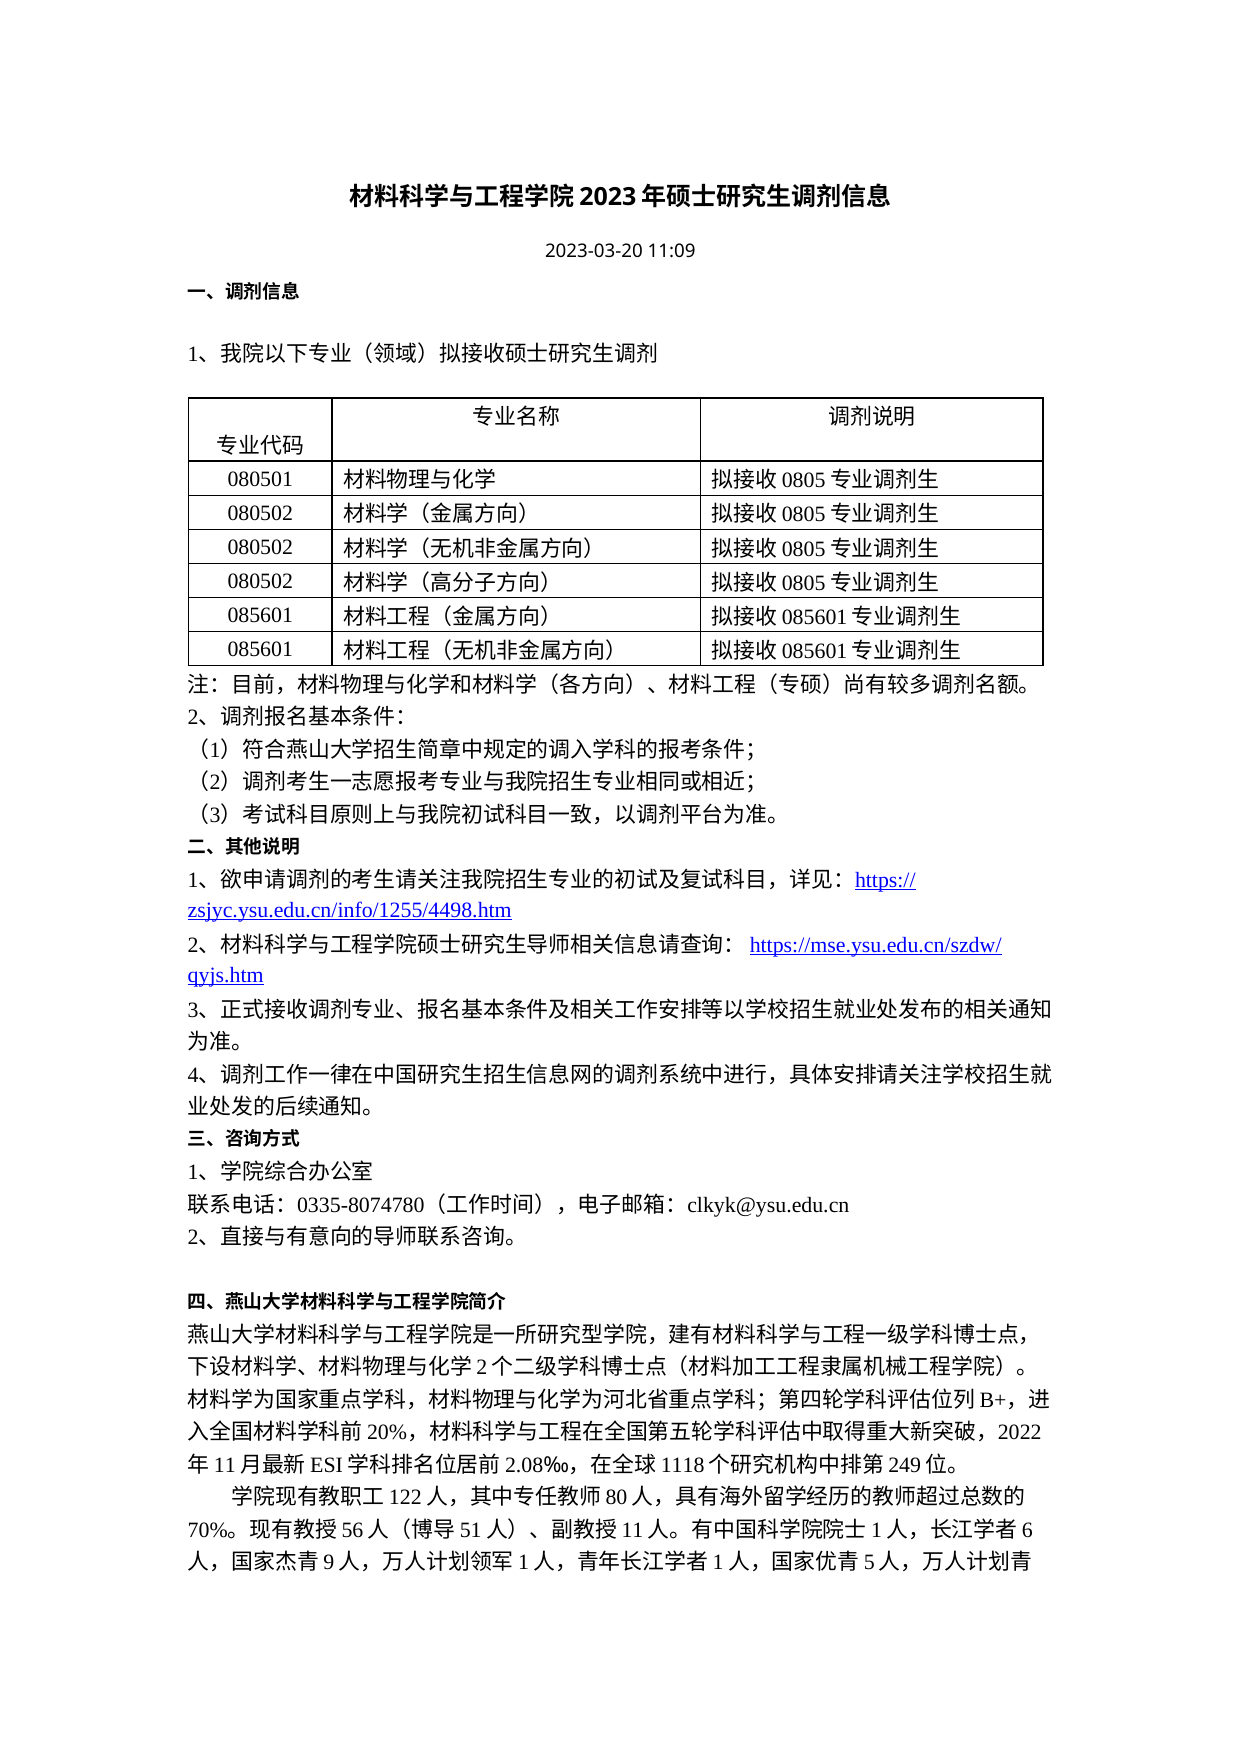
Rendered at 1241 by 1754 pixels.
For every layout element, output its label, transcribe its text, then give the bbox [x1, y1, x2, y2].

table_cell 2023-03-20 11:09 [188, 227, 1053, 274]
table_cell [188, 274, 1053, 1576]
table_cell 材料科学与工程学院2023年硕士研究生调剂信息 [188, 162, 1053, 227]
